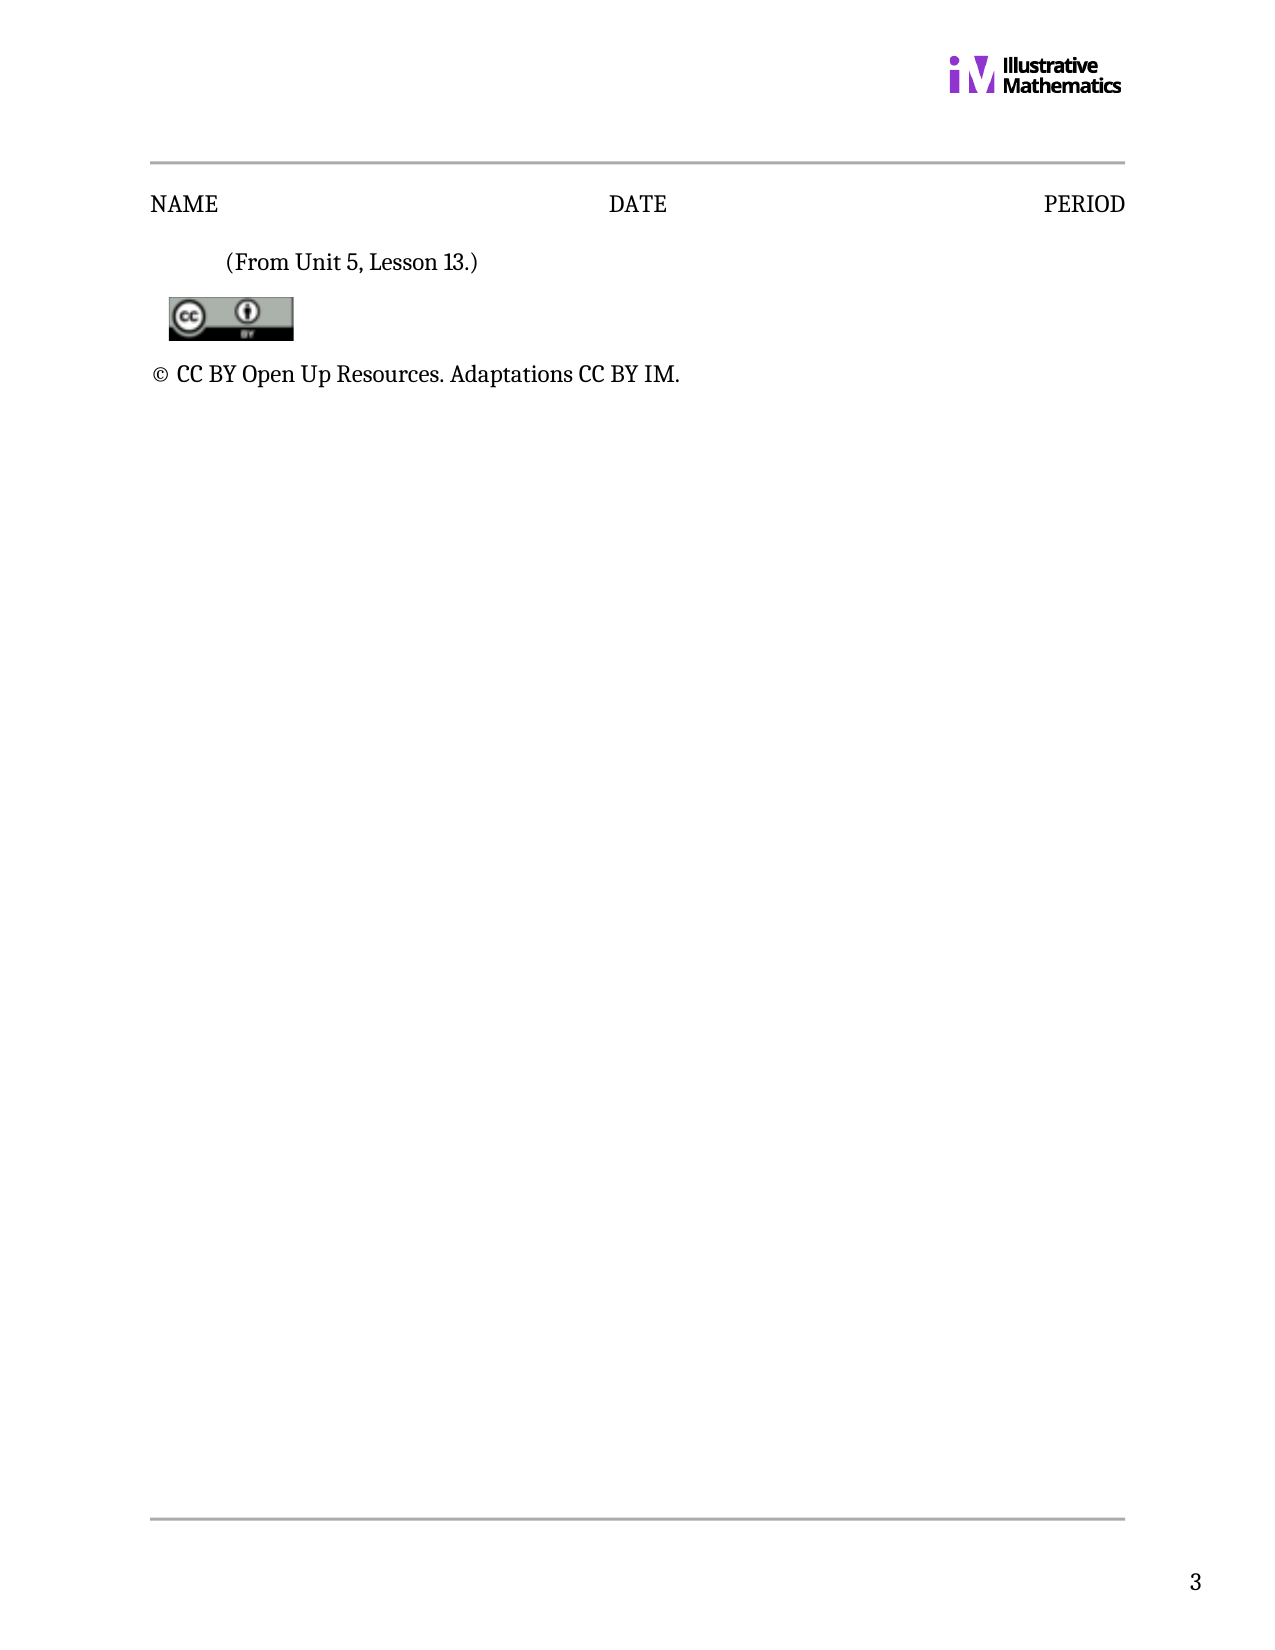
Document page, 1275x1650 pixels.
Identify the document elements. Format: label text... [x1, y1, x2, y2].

picture [168, 297, 294, 341]
picture [949, 55, 1121, 93]
list (From Unit 5, Lesson 13.) [175, 247, 1125, 276]
text © CC BY Open Up Resources. Adaptations CC BY IM. [150, 359, 1125, 388]
